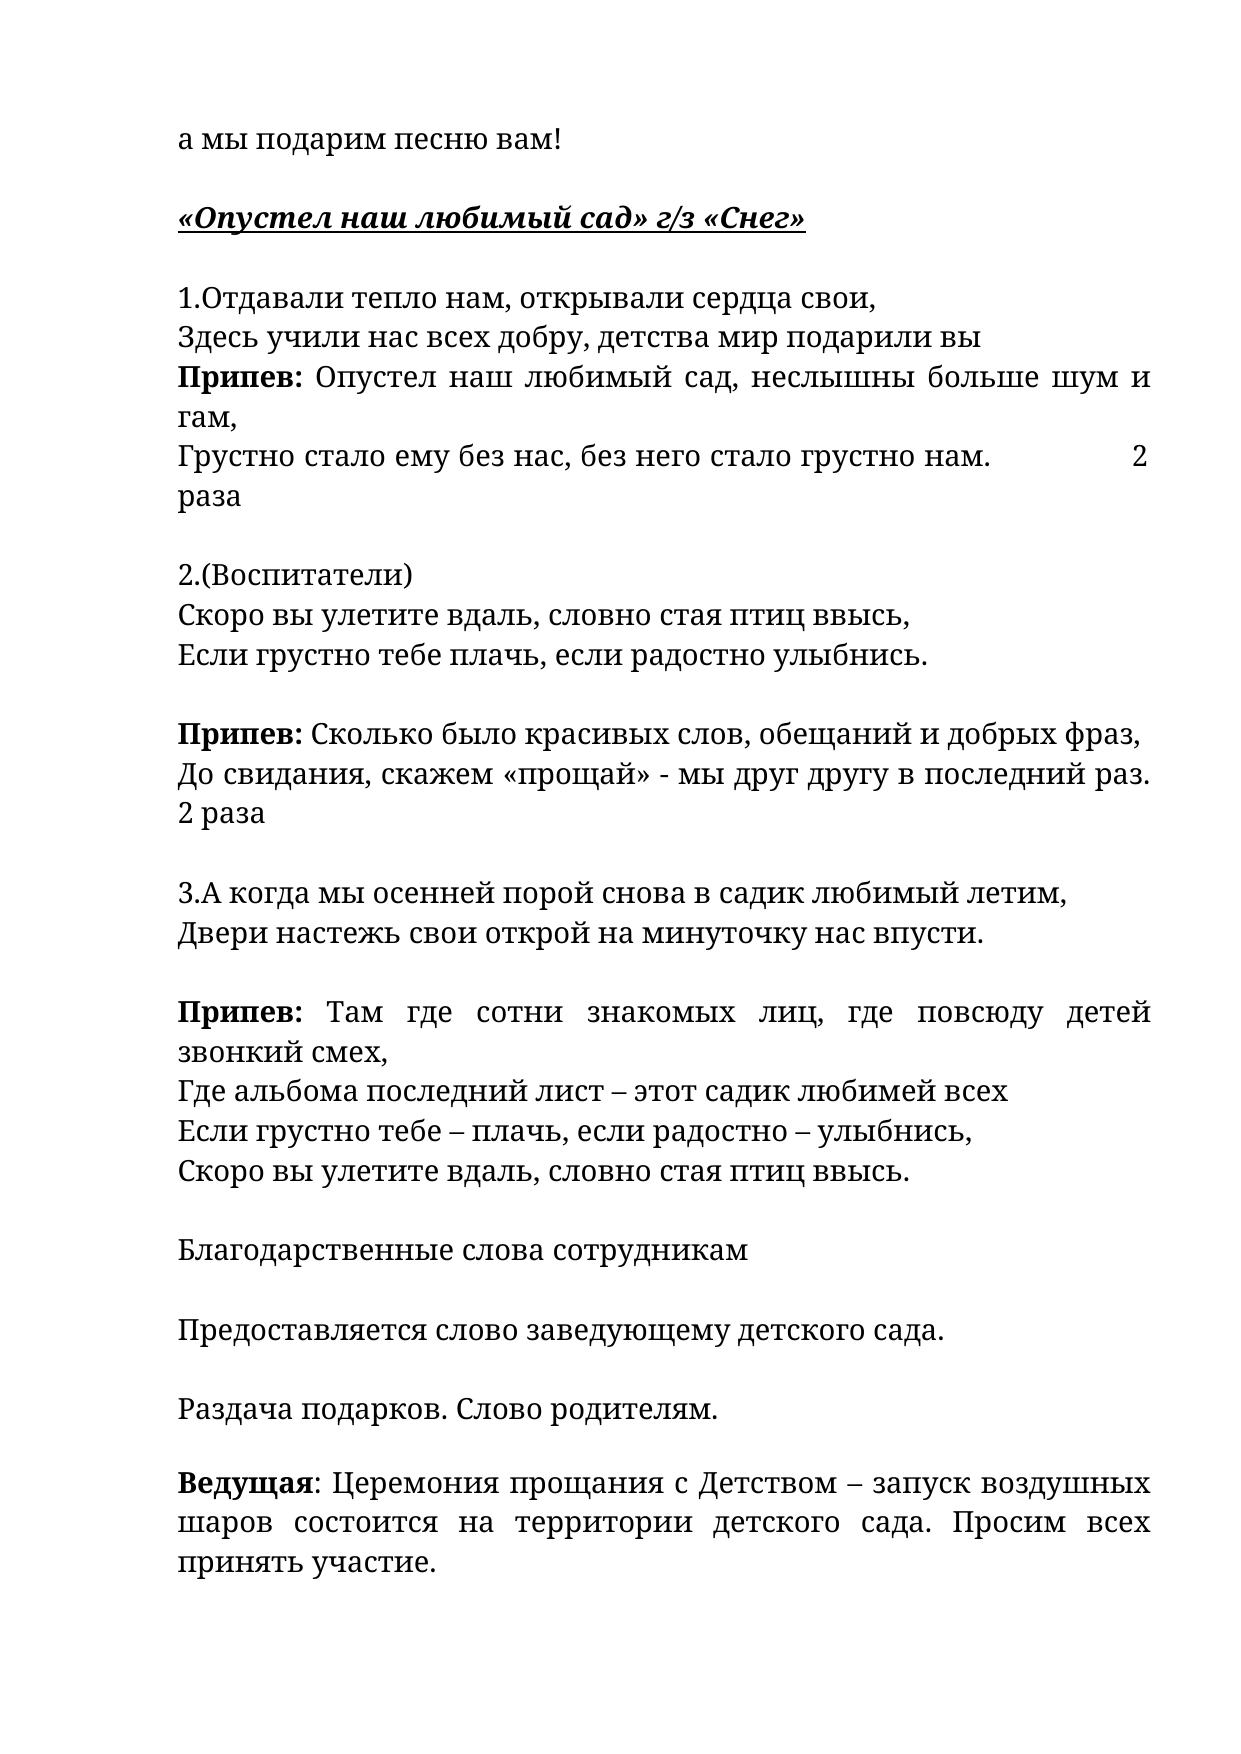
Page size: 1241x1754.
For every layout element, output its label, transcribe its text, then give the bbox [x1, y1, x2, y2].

text 3.А когда мы осенней порой снова в садик любимый летим, [177, 872, 1152, 912]
text Грустно стало ему без нас, без него стало грустно нам. 2 раза [177, 436, 1152, 515]
text Благодарственные слова сотрудникам [177, 1229, 1152, 1269]
text 1.Отдавали тепло нам, открывали сердца свои, [177, 277, 1152, 317]
text Двери настежь свои открой на минуточку нас впусти. [177, 912, 1152, 952]
text Скоро вы улетите вдаль, словно стая птиц ввысь. [177, 1150, 1152, 1190]
text Если грустно тебе – плачь, если радостно – улыбнись, [177, 1110, 1152, 1150]
text Ведущая: Церемония прощания с Детством – запуск воздушных шаров состоится на территории детского сада. Просим всех принять участие. [177, 1462, 1152, 1581]
text Предоставляется слово заведующему детского сада. [177, 1309, 1152, 1348]
text Припев: Сколько было красивых слов, обещаний и добрых фраз, [177, 713, 1152, 753]
text «Опустел наш любимый сад» г/з «Снег» [177, 197, 1152, 237]
text 2.(Воспитатели) [177, 555, 1152, 594]
text До свидания, скажем «прощай» - мы друг другу в последний раз. 2 раза [177, 753, 1152, 832]
text а мы подарим песню вам! [177, 118, 1152, 158]
text Если грустно тебе плачь, если радостно улыбнись. [177, 634, 1152, 674]
text Скоро вы улетите вдаль, словно стая птиц ввысь, [177, 594, 1152, 634]
text Здесь учили нас всех добру, детства мир подарили вы [177, 317, 1152, 356]
text Припев: Опустел наш любимый сад, неслышны больше шум и гам, [177, 356, 1152, 436]
text Раздача подарков. Слово родителям. [177, 1388, 1152, 1428]
text Где альбома последний лист – этот садик любимей всех [177, 1071, 1152, 1110]
text Припев: Там где сотни знакомых лиц, где повсюду детей звонкий смех, [177, 991, 1152, 1071]
